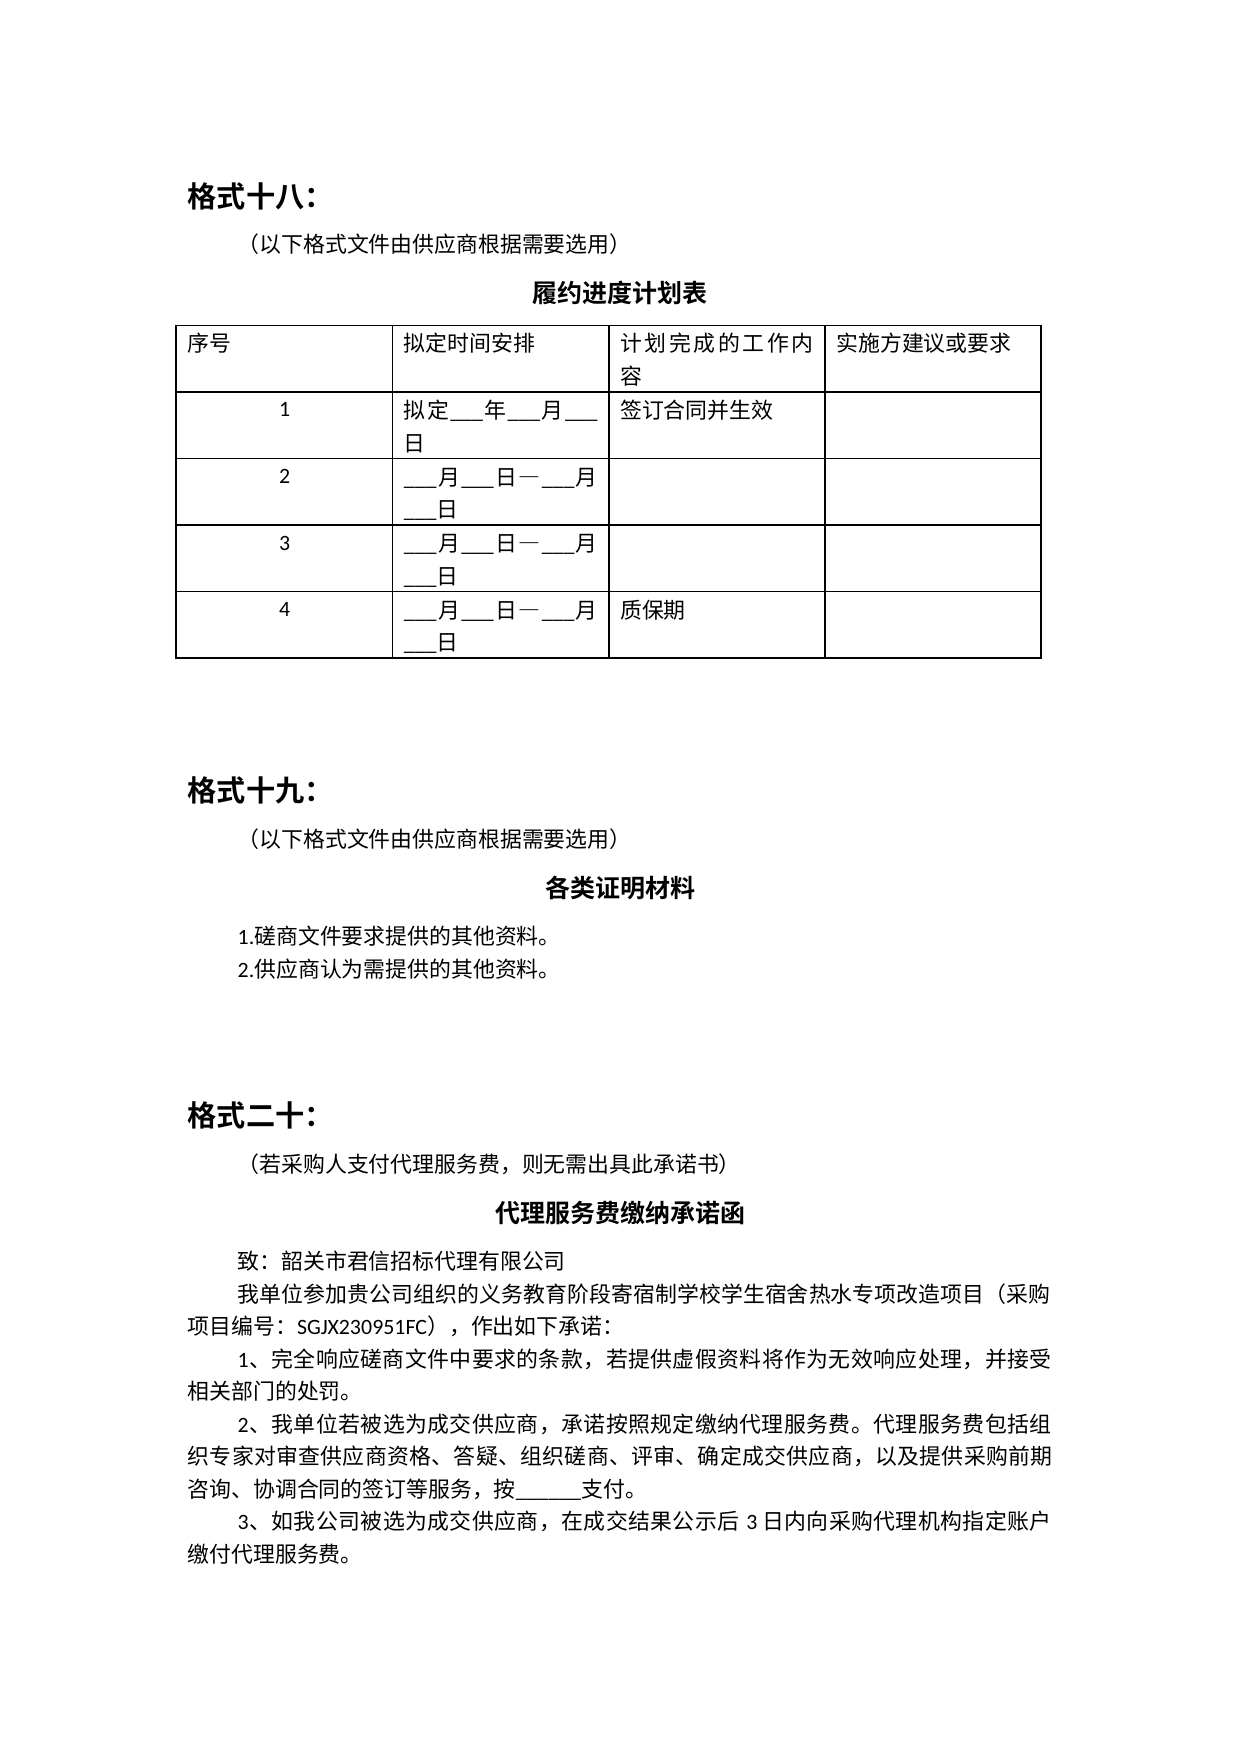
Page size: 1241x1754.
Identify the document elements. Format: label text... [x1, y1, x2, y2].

text 2.供应商认为需提供的其他资料。 [187, 951, 1053, 984]
text 代理服务费缴纳承诺函 [187, 1179, 1053, 1244]
table_header 计划完成的工作内容 [610, 326, 824, 391]
table_cell [826, 393, 1040, 458]
text 格式十八： [187, 162, 1053, 227]
table_cell ___月___日—___月___日 [393, 459, 608, 524]
text （以下格式文件由供应商根据需要选用） [187, 227, 1053, 259]
table_cell [826, 592, 1040, 657]
text （若采购人支付代理服务费，则无需出具此承诺书） [187, 1146, 1053, 1179]
table_cell ___月___日—___月___日 [393, 592, 608, 657]
table_cell ___月___日—___月___日 [393, 526, 608, 591]
table_header 实施方建议或要求 [826, 326, 1040, 391]
text 格式十九： [187, 756, 1053, 821]
text 各类证明材料 [187, 854, 1053, 919]
table_cell [610, 526, 824, 591]
text 履约进度计划表 [187, 259, 1053, 324]
table_cell 拟定___年___月___日 [393, 393, 608, 458]
text 格式二十： [187, 1081, 1053, 1146]
table_cell 4 [177, 592, 392, 657]
text 我单位参加贵公司组织的义务教育阶段寄宿制学校学生宿舍热水专项改造项目（采购项目编号：SGJX230951FC），作出如下承诺： [187, 1276, 1053, 1341]
table_header 拟定时间安排 [393, 326, 608, 391]
table_cell [610, 459, 824, 524]
table_cell [826, 526, 1040, 591]
table_cell 质保期 [610, 592, 824, 657]
text 致：韶关市君信招标代理有限公司 [187, 1244, 1053, 1276]
text 2、我单位若被选为成交供应商，承诺按照规定缴纳代理服务费。代理服务费包括组织专家对审查供应商资格、答疑、组织磋商、评审、确定成交供应商，以及提供采购前期咨询、协调合同的签订等服务，按______支付。 [187, 1406, 1053, 1504]
table_cell 2 [177, 459, 392, 524]
text 1.磋商文件要求提供的其他资料。 [187, 919, 1053, 951]
text 3、如我公司被选为成交供应商，在成交结果公示后3日内向采购代理机构指定账户缴付代理服务费。 [187, 1504, 1053, 1569]
table_header 序号 [177, 326, 392, 391]
table_cell 签订合同并生效 [610, 393, 824, 458]
text （以下格式文件由供应商根据需要选用） [187, 821, 1053, 854]
table_cell [826, 459, 1040, 524]
text 1、完全响应磋商文件中要求的条款，若提供虚假资料将作为无效响应处理，并接受相关部门的处罚。 [187, 1341, 1053, 1406]
table_cell 3 [177, 526, 392, 591]
table_cell 1 [177, 393, 392, 458]
